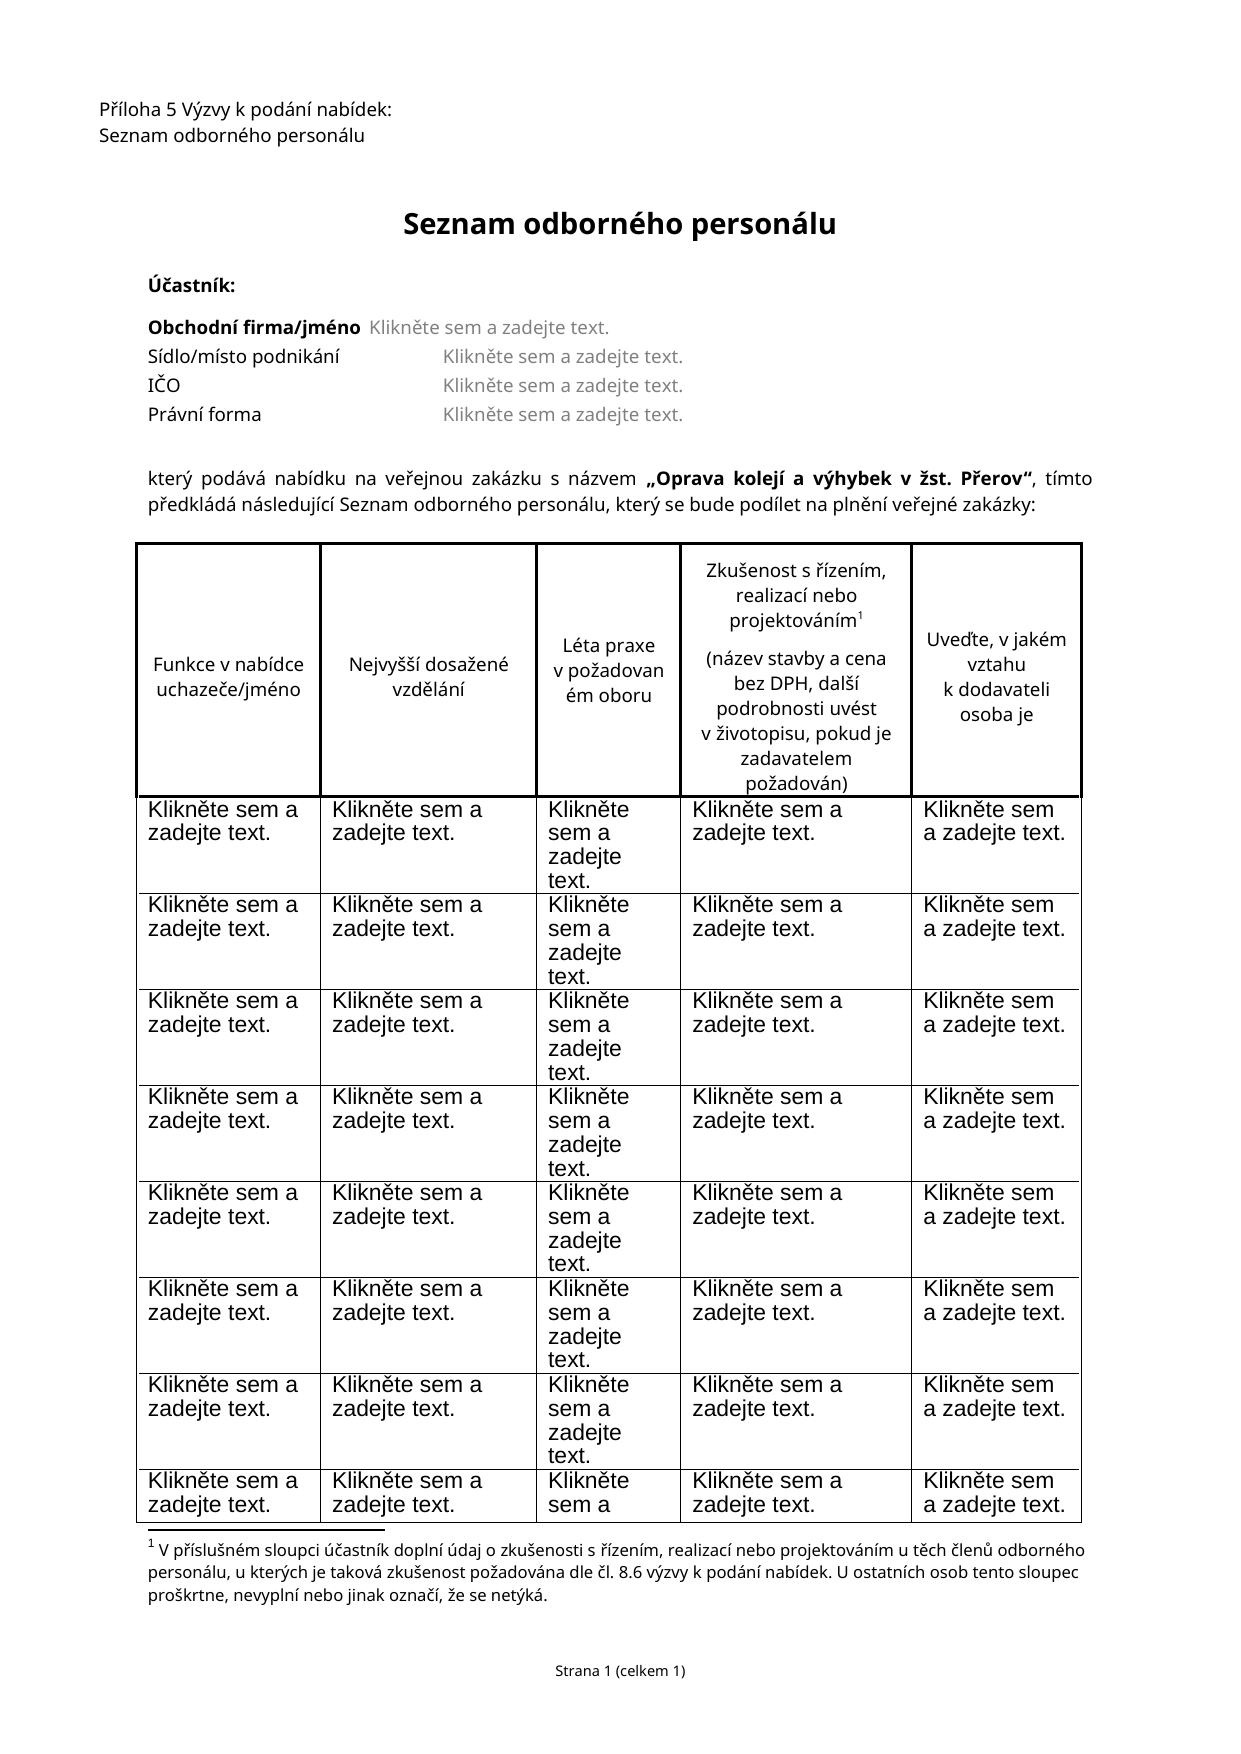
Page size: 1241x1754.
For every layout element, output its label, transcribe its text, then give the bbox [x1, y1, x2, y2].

text Sídlo/místo podnikání [148, 340, 1093, 369]
text Právní forma [148, 398, 1093, 427]
table_header Funkce v nabídce uchazeče/jméno [138, 545, 319, 795]
table_header Uveďte, v jakém vztahu k dodavateli osoba je [913, 545, 1080, 795]
text který podává nabídku na veřejnou zakázku s názvem „Oprava kolejí a výhybek v žst. Přerov“, tímto předkládá následující Seznam odborného personálu, který se bude podílet na plnění veřejné zakázky: [148, 465, 1093, 516]
table_header Léta praxe v požadovaném oboru [538, 545, 679, 795]
table_header Nejvyšší dosažené vzdělání [322, 545, 535, 795]
text Účastník: [148, 268, 1093, 299]
text IČO [148, 369, 1093, 398]
text Obchodní firma/jméno [148, 311, 1093, 340]
title Seznam odborného personálu [148, 203, 1093, 243]
table_header Zkušenost s řízením, realizací nebo projektováním (název stavby a cena bez DPH, další podrobnosti uvést v životopisu, pokud je zadavatelem požadován) [682, 545, 910, 795]
